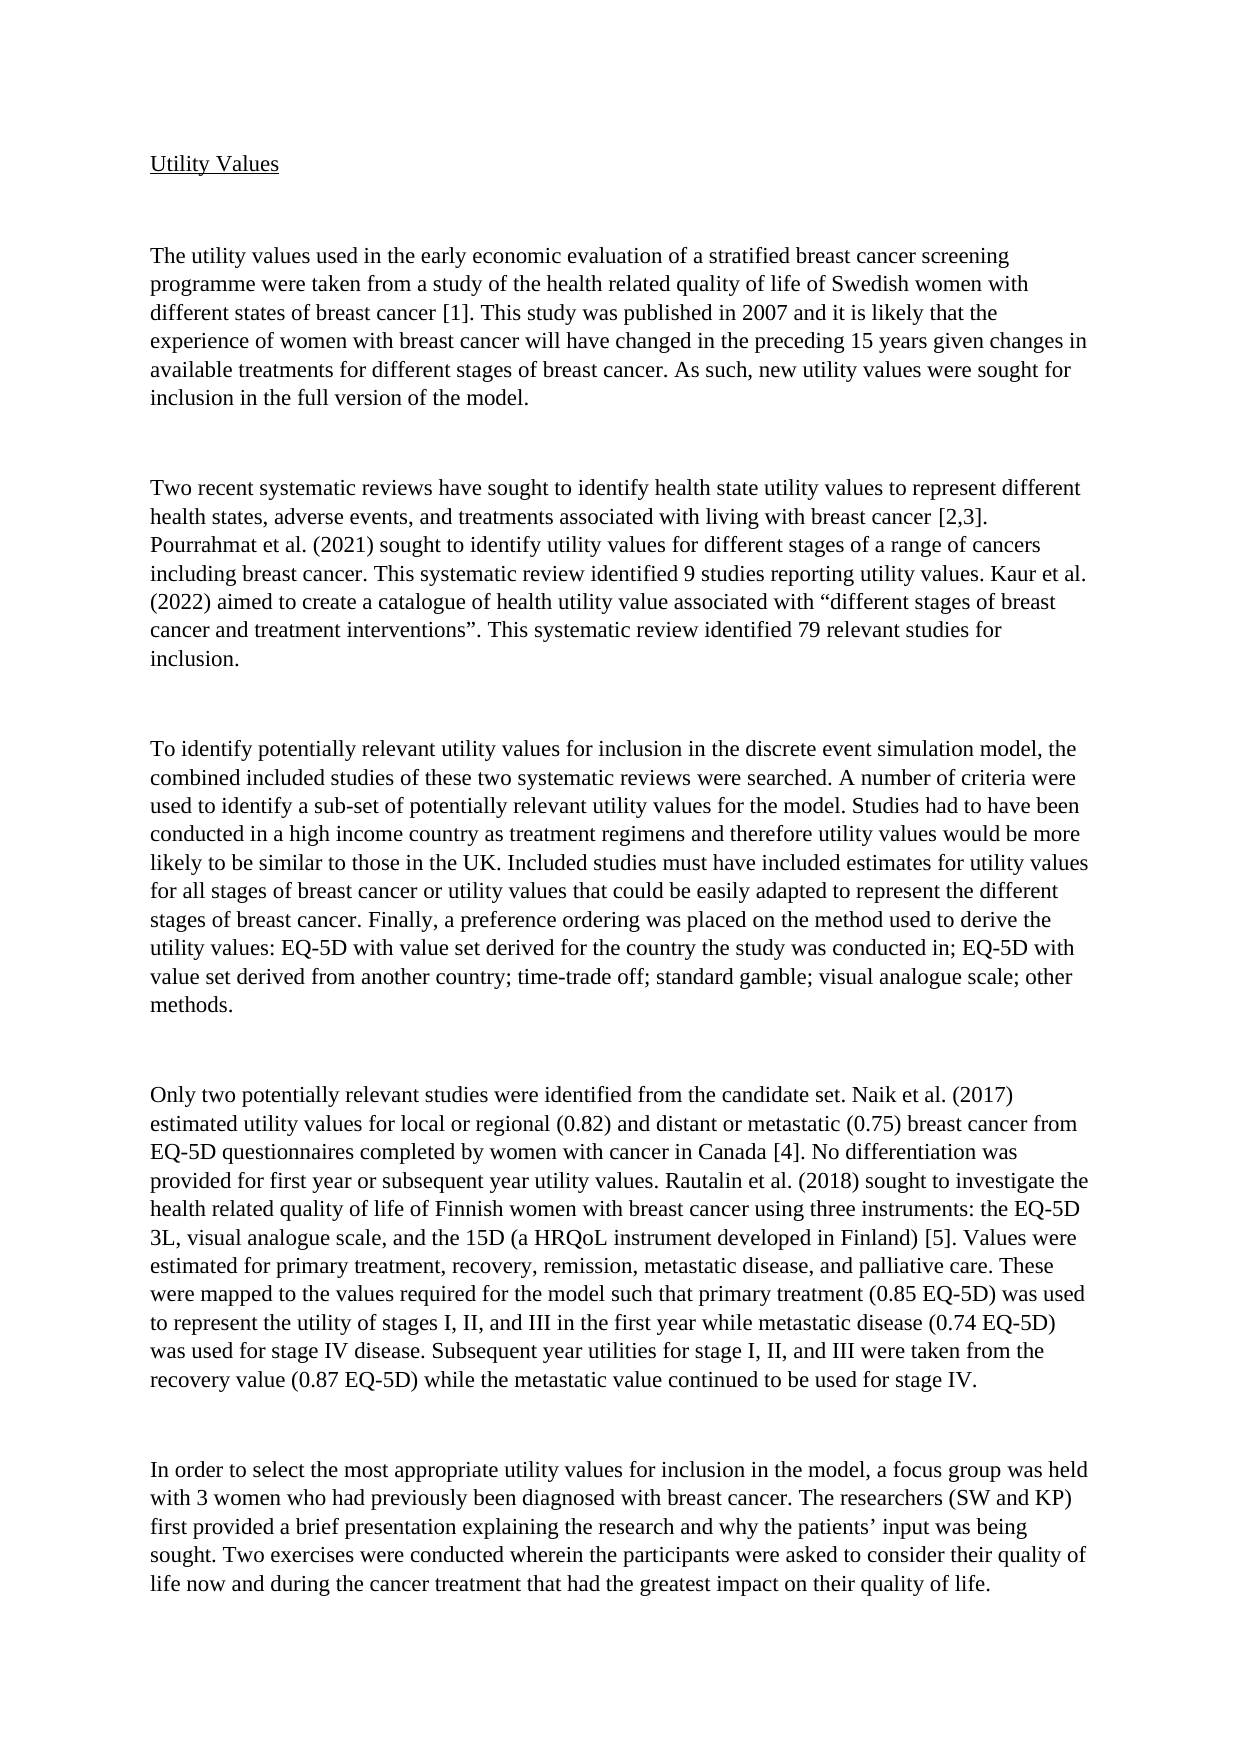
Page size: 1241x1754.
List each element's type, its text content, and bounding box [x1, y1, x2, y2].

text Utility Values [150, 150, 1090, 176]
text The utility values used in the early economic evaluation of a stratified breast cancer screening programme were taken from a study of the health related quality of life of Swedish women with different states of breast cancer [1]. This study was published in 2007 and it is likely that the experience of women with breast cancer will have changed in the preceding 15 years given changes in available treatments for different stages of breast cancer. As such, new utility values were sought for inclusion in the full version of the model. [150, 242, 1090, 411]
text Only two potentially relevant studies were identified from the candidate set. Naik et al. (2017) estimated utility values for local or regional (0.82) and distant or metastatic (0.75) breast cancer from EQ-5D questionnaires completed by women with cancer in Canada [4]. No differentiation was provided for first year or subsequent year utility values. Rautalin et al. (2018) sought to investigate the health related quality of life of Finnish women with breast cancer using three instruments: the EQ-5D 3L, visual analogue scale, and the 15D (a HRQoL instrument developed in Finland) [5]. Values were estimated for primary treatment, recovery, remission, metastatic disease, and palliative care. These were mapped to the values required for the model such that primary treatment (0.85 EQ-5D) was used to represent the utility of stages I, II, and III in the first year while metastatic disease (0.74 EQ-5D) was used for stage IV disease. Subsequent year utilities for stage I, II, and III were taken from the recovery value (0.87 EQ-5D) while the metastatic value continued to be used for stage IV. [150, 1081, 1090, 1392]
text To identify potentially relevant utility values for inclusion in the discrete event simulation model, the combined included studies of these two systematic reviews were searched. A number of criteria were used to identify a sub-set of potentially relevant utility values for the model. Studies had to have been conducted in a high income country as treatment regimens and therefore utility values would be more likely to be similar to those in the UK. Included studies must have included estimates for utility values for all stages of breast cancer or utility values that could be easily adapted to represent the different stages of breast cancer. Finally, a preference ordering was placed on the method used to derive the utility values: EQ-5D with value set derived for the country the study was conducted in; EQ-5D with value set derived from another country; time-trade off; standard gamble; visual analogue scale; other methods. [150, 735, 1090, 1017]
text Two recent systematic reviews have sought to identify health state utility values to represent different health states, adverse events, and treatments associated with living with breast cancer [2,3]. Pourrahmat et al. (2021) sought to identify utility values for different stages of a range of cancers including breast cancer. This systematic review identified 9 studies reporting utility values. Kaur et al. (2022) aimed to create a catalogue of health utility value associated with “different stages of breast cancer and treatment interventions”. This systematic review identified 79 relevant studies for inclusion. [150, 474, 1090, 671]
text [150, 1456, 1090, 1596]
